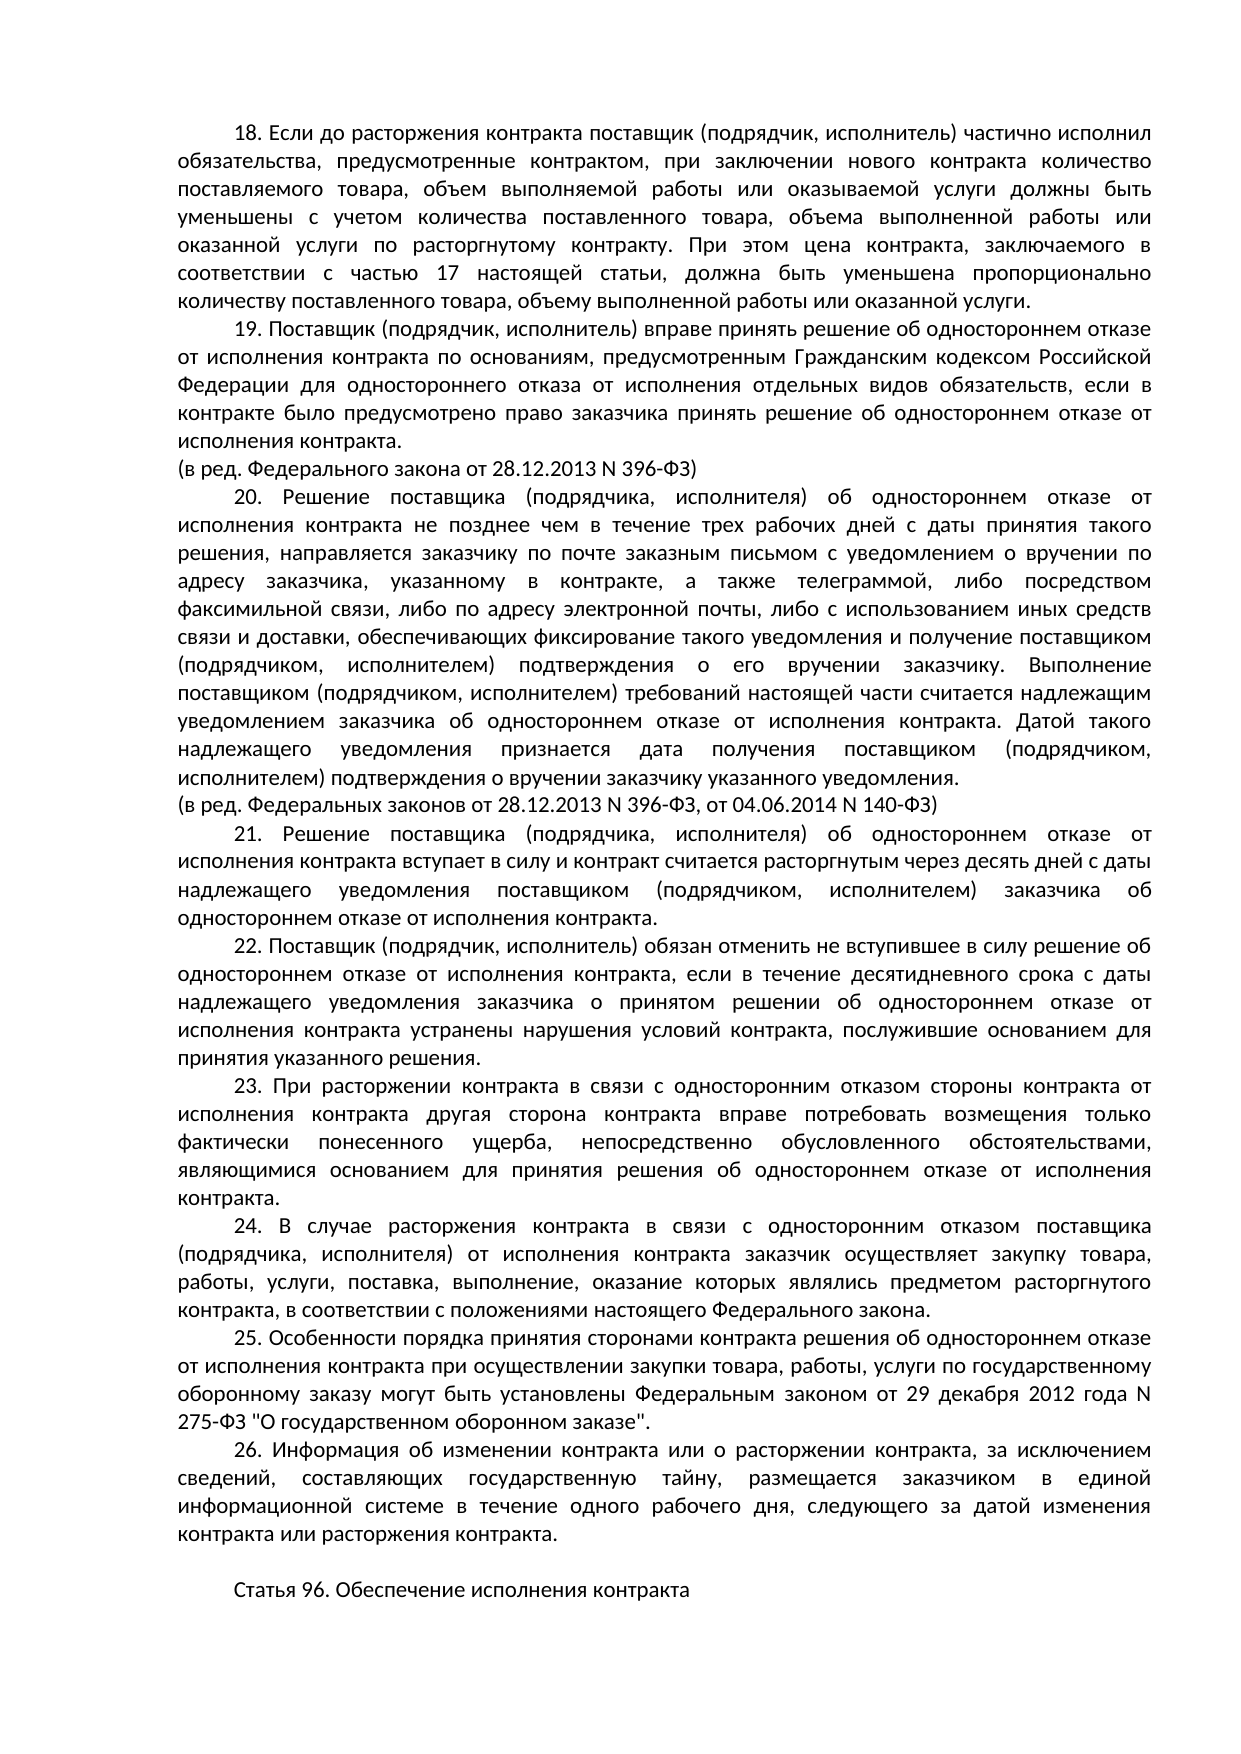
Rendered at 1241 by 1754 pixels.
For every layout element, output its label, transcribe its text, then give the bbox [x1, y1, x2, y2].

text 25. Особенности порядка принятия сторонами контракта решения об одностороннем отказе от исполнения контракта при осуществлении закупки товара, работы, услуги по государственному оборонному заказу могут быть установлены Федеральным законом от 29 декабря 2012 года N 275-ФЗ "О государственном оборонном заказе". [177, 1323, 1152, 1435]
text 20. Решение поставщика (подрядчика, исполнителя) об одностороннем отказе от исполнения контракта не позднее чем в течение трех рабочих дней с даты принятия такого решения, направляется заказчику по почте заказным письмом с уведомлением о вручении по адресу заказчика, указанному в контракте, а также телеграммой, либо посредством факсимильной связи, либо по адресу электронной почты, либо с использованием иных средств связи и доставки, обеспечивающих фиксирование такого уведомления и получение поставщиком (подрядчиком, исполнителем) подтверждения о его вручении заказчику. Выполнение поставщиком (подрядчиком, исполнителем) требований настоящей части считается надлежащим уведомлением заказчика об одностороннем отказе от исполнения контракта. Датой такого надлежащего уведомления признается дата получения поставщиком (подрядчиком, исполнителем) подтверждения о вручении заказчику указанного уведомления. [177, 482, 1152, 791]
text 22. Поставщик (подрядчик, исполнитель) обязан отменить не вступившее в силу решение об одностороннем отказе от исполнения контракта, если в течение десятидневного срока с даты надлежащего уведомления заказчика о принятом решении об одностороннем отказе от исполнения контракта устранены нарушения условий контракта, послужившие основанием для принятия указанного решения. [177, 931, 1152, 1071]
text 26. Информация об изменении контракта или о расторжении контракта, за исключением сведений, составляющих государственную тайну, размещается заказчиком в единой информационной системе в течение одного рабочего дня, следующего за датой изменения контракта или расторжения контракта. [177, 1435, 1152, 1547]
text 21. Решение поставщика (подрядчика, исполнителя) об одностороннем отказе от исполнения контракта вступает в силу и контракт считается расторгнутым через десять дней с даты надлежащего уведомления поставщиком (подрядчиком, исполнителем) заказчика об одностороннем отказе от исполнения контракта. [177, 819, 1152, 931]
text 19. Поставщик (подрядчик, исполнитель) вправе принять решение об одностороннем отказе от исполнения контракта по основаниям, предусмотренным Гражданским кодексом Российской Федерации для одностороннего отказа от исполнения отдельных видов обязательств, если в контракте было предусмотрено право заказчика принять решение об одностороннем отказе от исполнения контракта. [177, 314, 1152, 454]
text 24. В случае расторжения контракта в связи с односторонним отказом поставщика (подрядчика, исполнителя) от исполнения контракта заказчик осуществляет закупку товара, работы, услуги, поставка, выполнение, оказание которых являлись предметом расторгнутого контракта, в соответствии с положениями настоящего Федерального закона. [177, 1211, 1152, 1323]
text Статья 96. Обеспечение исполнения контракта [177, 1575, 1152, 1603]
text (в ред. Федеральных законов от 28.12.2013 N 396-ФЗ, от 04.06.2014 N 140-ФЗ) [177, 791, 1152, 819]
text (в ред. Федерального закона от 28.12.2013 N 396-ФЗ) [177, 454, 1152, 482]
text 23. При расторжении контракта в связи с односторонним отказом стороны контракта от исполнения контракта другая сторона контракта вправе потребовать возмещения только фактически понесенного ущерба, непосредственно обусловленного обстоятельствами, являющимися основанием для принятия решения об одностороннем отказе от исполнения контракта. [177, 1071, 1152, 1211]
text 18. Если до расторжения контракта поставщик (подрядчик, исполнитель) частично исполнил обязательства, предусмотренные контрактом, при заключении нового контракта количество поставляемого товара, объем выполняемой работы или оказываемой услуги должны быть уменьшены с учетом количества поставленного товара, объема выполненной работы или оказанной услуги по расторгнутому контракту. При этом цена контракта, заключаемого в соответствии с частью 17 настоящей статьи, должна быть уменьшена пропорционально количеству поставленного товара, объему выполненной работы или оказанной услуги. [177, 118, 1152, 314]
